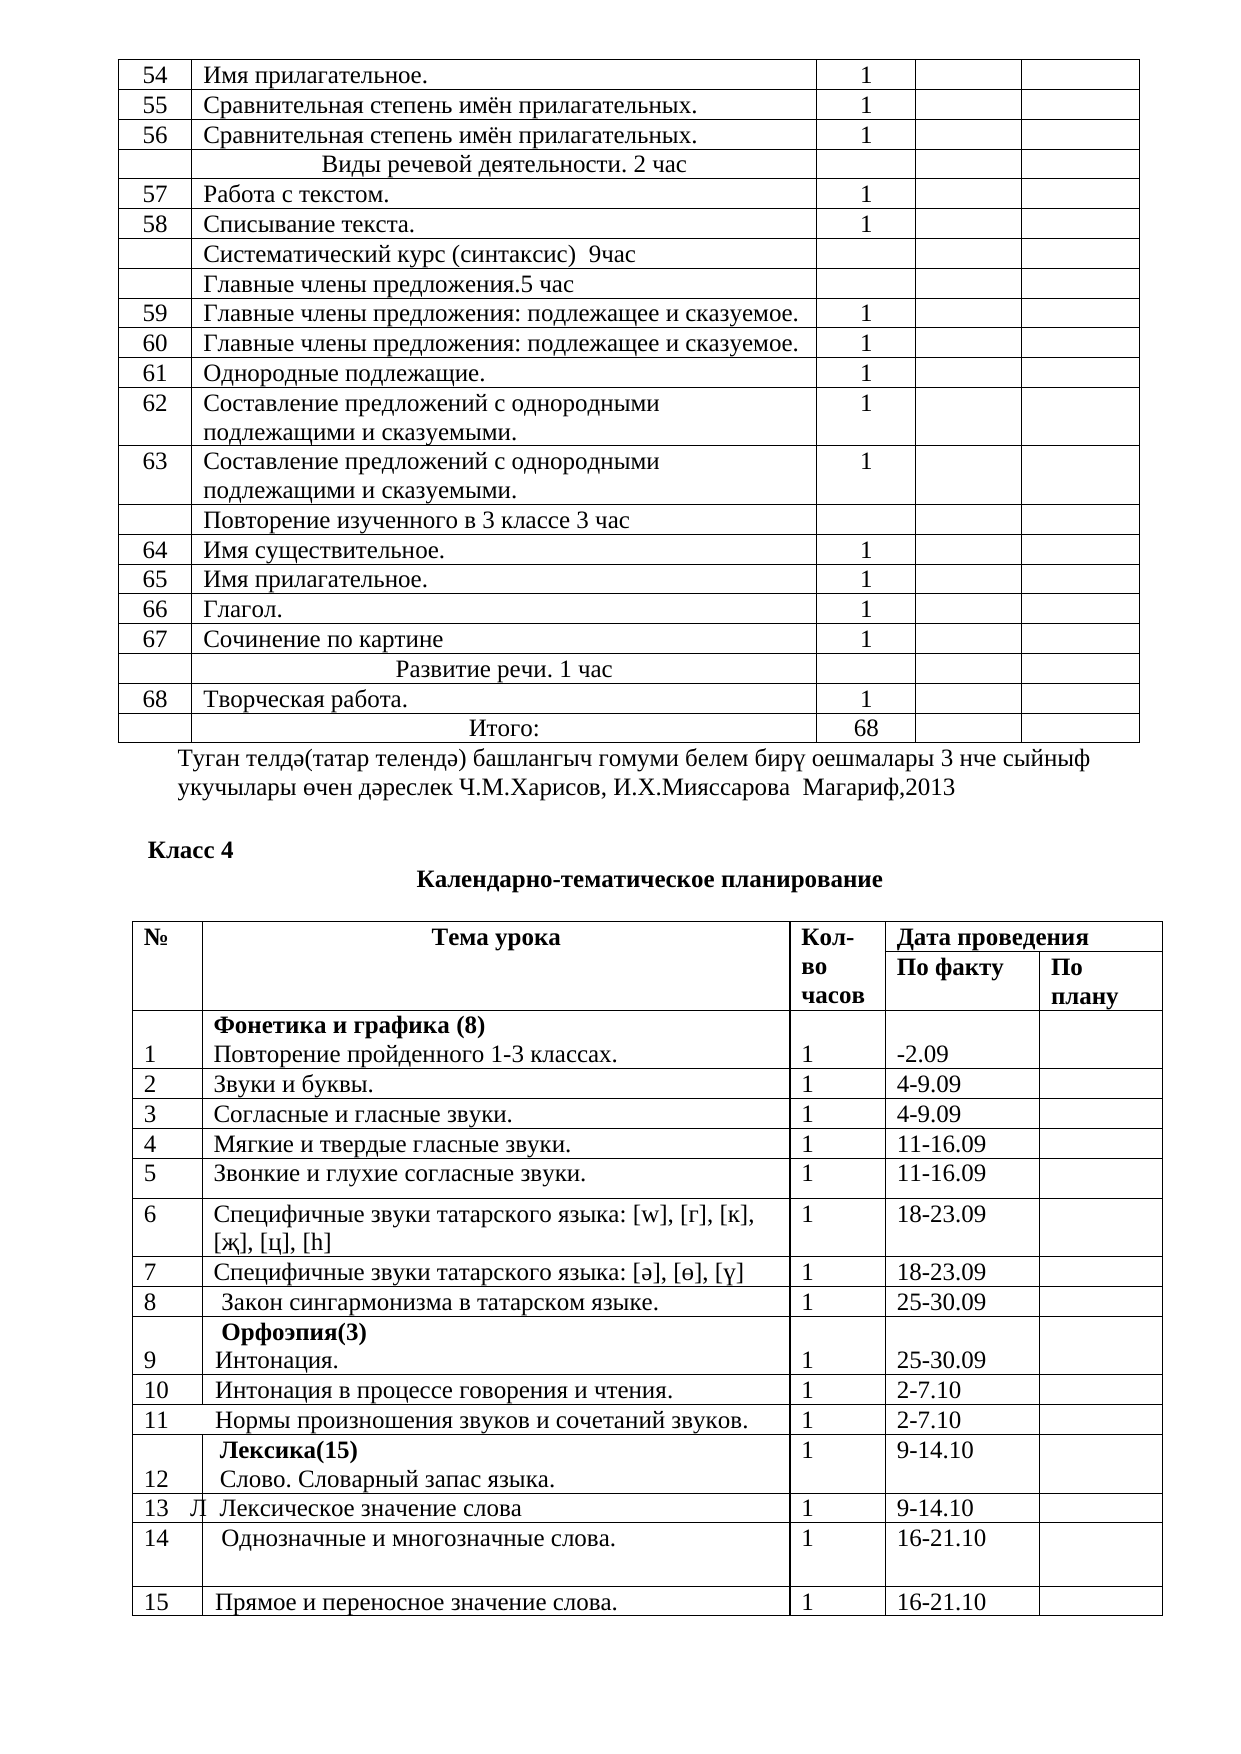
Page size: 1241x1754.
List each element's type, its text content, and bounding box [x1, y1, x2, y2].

table_cell 60 [119, 328, 191, 357]
table_cell Главные члены предложения: подлежащее и сказуемое. [192, 299, 816, 327]
table_cell [119, 654, 191, 683]
table_header Кол-во часов [791, 922, 885, 1009]
table_cell [1022, 594, 1139, 623]
table_cell [1022, 446, 1139, 504]
table_cell 1 [133, 1011, 202, 1068]
table_cell Составление предложений с однородными подлежащими и сказуемыми. [192, 388, 816, 445]
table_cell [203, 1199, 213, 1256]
table_cell 4 [133, 1129, 202, 1157]
table_cell 1 [791, 1317, 885, 1374]
table_cell [1040, 1011, 1162, 1068]
table_cell [916, 60, 1021, 89]
table_cell Работа с текстом. [192, 179, 816, 208]
table_cell 1 [791, 1435, 885, 1492]
table_cell 18-23.09 [886, 1257, 1039, 1286]
table_cell [817, 239, 915, 268]
table_header № [133, 922, 202, 1009]
table_cell [1040, 1069, 1162, 1098]
table_cell 1 [791, 1099, 885, 1128]
table_cell [916, 150, 1021, 178]
table_cell [1022, 328, 1139, 357]
table_cell Имя прилагательное. [192, 60, 816, 89]
table_cell 2 [133, 1069, 202, 1098]
table_cell Творческая работа. [192, 684, 816, 712]
table_cell [1022, 150, 1139, 178]
table_cell [119, 239, 191, 268]
table_cell [916, 684, 1021, 712]
table_cell 4-9.09 [886, 1099, 1039, 1128]
table_cell [1040, 1375, 1162, 1404]
table_cell 1 [791, 1375, 885, 1404]
table_cell 18-23.09 [886, 1199, 1039, 1256]
table_cell Фонетика и графика (8) Повторение пройденного 1-3 классах. [203, 1011, 789, 1068]
table_cell Итого: [192, 714, 816, 742]
table_cell По факту [886, 952, 1039, 1009]
table_cell [916, 654, 1021, 683]
table_cell [1022, 90, 1139, 119]
table_cell [916, 505, 1021, 534]
table_cell 55 [119, 90, 191, 119]
table_cell Прямое и переносное значение слова. [203, 1587, 789, 1615]
table_cell 68 [119, 684, 191, 712]
table_cell [1022, 239, 1139, 268]
table_cell 2-7.10 [886, 1405, 1039, 1434]
table_cell [916, 624, 1021, 653]
table_cell [916, 714, 1021, 742]
table_cell 1 [817, 594, 915, 623]
table_cell Орфоэпия(3) Интонация. [203, 1317, 789, 1374]
table_cell Однозначные и многозначные слова. [203, 1523, 789, 1586]
text Календарно-тематическое планирование [148, 864, 1152, 892]
table_cell [1040, 1287, 1162, 1316]
table_cell 65 [119, 565, 191, 593]
text Туган телдә(татар телендә) башлангыч гомуми белем бирү оешмалары 3 нче сыйныф укучылары өчен дәреслек Ч.М.Харисов, И.Х.Мияссарова Магариф,2013 [177, 743, 1152, 801]
table_cell [119, 505, 191, 534]
table_cell Лексика(15) Слово. Словарный запас языка. [203, 1435, 789, 1492]
table_cell 1 [817, 90, 915, 119]
table_cell 1 [791, 1587, 885, 1615]
table_cell [916, 209, 1021, 238]
table_cell [916, 120, 1021, 148]
table_cell Систематический курс (синтаксис) 9час [192, 239, 816, 268]
table_cell [1022, 299, 1139, 327]
table_cell 1 [817, 358, 915, 387]
table_cell [916, 358, 1021, 387]
table_cell [1040, 1199, 1162, 1256]
table_cell -2.09 [886, 1011, 1039, 1068]
table_cell 1 [817, 388, 915, 445]
table_cell 25-30.09 [886, 1287, 1039, 1316]
table_cell Списывание текста. [192, 209, 816, 238]
table_cell Л Лексическое значение слова [203, 1494, 789, 1522]
table_cell [1040, 1257, 1162, 1286]
table_cell [1022, 535, 1139, 563]
table_cell [817, 150, 915, 178]
table_cell [119, 714, 191, 742]
table_cell 1 [817, 446, 915, 504]
table_cell Звуки и буквы. [203, 1069, 789, 1098]
table_cell 9 [133, 1317, 202, 1374]
table_cell 3 [133, 1099, 202, 1128]
table_cell 1 [817, 535, 915, 563]
table_cell Закон сингармонизма в татарском языке. [203, 1287, 789, 1316]
table_cell [1022, 209, 1139, 238]
table_cell [916, 446, 1021, 504]
table_header Тема урока [203, 922, 789, 1009]
table_cell 6 [133, 1199, 202, 1256]
table_cell Главные члены предложения.5 час [192, 269, 816, 297]
table_cell 1 [791, 1069, 885, 1098]
table_cell 63 [119, 446, 191, 504]
table_cell Главные члены предложения: подлежащее и сказуемое. [192, 328, 816, 357]
table_cell 8 [133, 1287, 202, 1316]
table_cell 66 [119, 594, 191, 623]
table_cell [916, 594, 1021, 623]
table_cell 7 [133, 1257, 202, 1286]
table_cell 61 [119, 358, 191, 387]
table_cell [916, 299, 1021, 327]
table_cell [916, 90, 1021, 119]
table_cell 11-16.09 [886, 1159, 1039, 1198]
table_cell 1 [791, 1494, 885, 1522]
table_cell [1040, 1159, 1162, 1198]
table_cell 1 [817, 328, 915, 357]
table_cell 4-9.09 [886, 1069, 1039, 1098]
table_cell 9-14.10 [886, 1494, 1039, 1522]
table_cell 1 [791, 1405, 885, 1434]
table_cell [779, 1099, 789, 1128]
table_cell 1 [817, 179, 915, 208]
table_cell [1040, 1435, 1162, 1492]
table_cell 57 [119, 179, 191, 208]
table_cell 9-14.10 [886, 1435, 1039, 1492]
table_cell [1022, 714, 1139, 742]
table_cell 1 [791, 1523, 885, 1586]
table_header Дата проведения [886, 922, 1162, 951]
table_cell [119, 269, 191, 297]
table_cell Развитие речи. 1 час [192, 654, 816, 683]
table_cell 1 [817, 624, 915, 653]
table_cell 1 [817, 209, 915, 238]
table_cell [1022, 684, 1139, 712]
table_cell [916, 239, 1021, 268]
table_cell [1022, 179, 1139, 208]
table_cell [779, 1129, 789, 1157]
table_cell 67 [119, 624, 191, 653]
table_cell Глагол. [192, 594, 816, 623]
table_cell Виды речевой деятельности. 2 час [192, 150, 816, 178]
table_cell [916, 179, 1021, 208]
table_cell 68 [817, 714, 915, 742]
table_cell 11 [133, 1405, 184, 1434]
table_cell Повторение изученного в 3 классе 3 час [192, 505, 816, 534]
table_cell 1 [791, 1011, 885, 1068]
text Класс 4 [148, 835, 1152, 864]
table_cell 1 [791, 1199, 885, 1256]
table_cell 1 [791, 1129, 885, 1157]
table_cell [1022, 505, 1139, 534]
table_cell [916, 565, 1021, 593]
table_cell 1 [817, 565, 915, 593]
table_cell Звонкие и глухие согласные звуки. [203, 1159, 789, 1198]
table_cell 58 [119, 209, 191, 238]
table_cell 10 [133, 1375, 202, 1404]
table_cell 15 [133, 1587, 202, 1615]
table_cell Однородные подлежащие. [192, 358, 816, 387]
table_cell 11-16.09 [886, 1129, 1039, 1157]
table_cell 2-7.10 [886, 1375, 1039, 1404]
table_cell Специфичные звуки татарского языка: [ә], [ө], [ү] [203, 1257, 789, 1286]
table_cell 5 [133, 1159, 202, 1198]
table_cell 12 [133, 1435, 202, 1492]
table_cell [916, 269, 1021, 297]
table_cell Сравнительная степень имён прилагательных. [192, 120, 816, 148]
table_cell 1 [817, 299, 915, 327]
table_cell 59 [119, 299, 191, 327]
table_cell 16-21.10 [886, 1523, 1039, 1586]
table_cell Интонация в процессе говорения и чтения. [203, 1375, 789, 1404]
table_cell [1040, 1405, 1162, 1434]
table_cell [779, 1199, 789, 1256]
table_cell [916, 388, 1021, 445]
table_cell Нормы произношения звуков и сочетаний звуков. [215, 1405, 789, 1434]
table_cell 1 [817, 60, 915, 89]
table_cell 62 [119, 388, 191, 445]
table_cell [817, 654, 915, 683]
table_cell 1 [791, 1287, 885, 1316]
table_cell Сочинение по картине [192, 624, 816, 653]
table_cell [1022, 269, 1139, 297]
table_cell [1022, 388, 1139, 445]
table_cell [1040, 1317, 1162, 1374]
table_cell [916, 535, 1021, 563]
table_cell 1 [817, 684, 915, 712]
table_cell [119, 150, 191, 178]
table_cell [916, 328, 1021, 357]
table_cell Имя существительное. [192, 535, 816, 563]
table_cell [1022, 358, 1139, 387]
table_cell [817, 269, 915, 297]
table_cell 1 [817, 120, 915, 148]
table_cell [1040, 1129, 1162, 1157]
table_cell [817, 505, 915, 534]
table_cell [1022, 60, 1139, 89]
table_cell [1022, 565, 1139, 593]
table_cell [1022, 654, 1139, 683]
table_cell [1040, 1523, 1162, 1586]
table_cell 1 [791, 1257, 885, 1286]
table_cell [1040, 1587, 1162, 1615]
table_cell 1 [791, 1159, 885, 1198]
table_cell [1040, 1099, 1162, 1128]
table_cell 13 [133, 1494, 202, 1522]
table_cell Имя прилагательное. [192, 565, 816, 593]
table_cell 16-21.10 [886, 1587, 1039, 1615]
table_cell 25-30.09 [886, 1317, 1039, 1374]
table_cell [1022, 624, 1139, 653]
table_cell Сравнительная степень имён прилагательных. [192, 90, 816, 119]
table_cell 64 [119, 535, 191, 563]
table_cell По плану [1040, 952, 1162, 1009]
table_cell Составление предложений с однородными подлежащими и сказуемыми. [192, 446, 816, 504]
table_cell [1040, 1494, 1162, 1522]
table_cell 14 [133, 1523, 202, 1586]
table_cell 54 [119, 60, 191, 89]
table_cell [1022, 120, 1139, 148]
table_cell 56 [119, 120, 191, 148]
